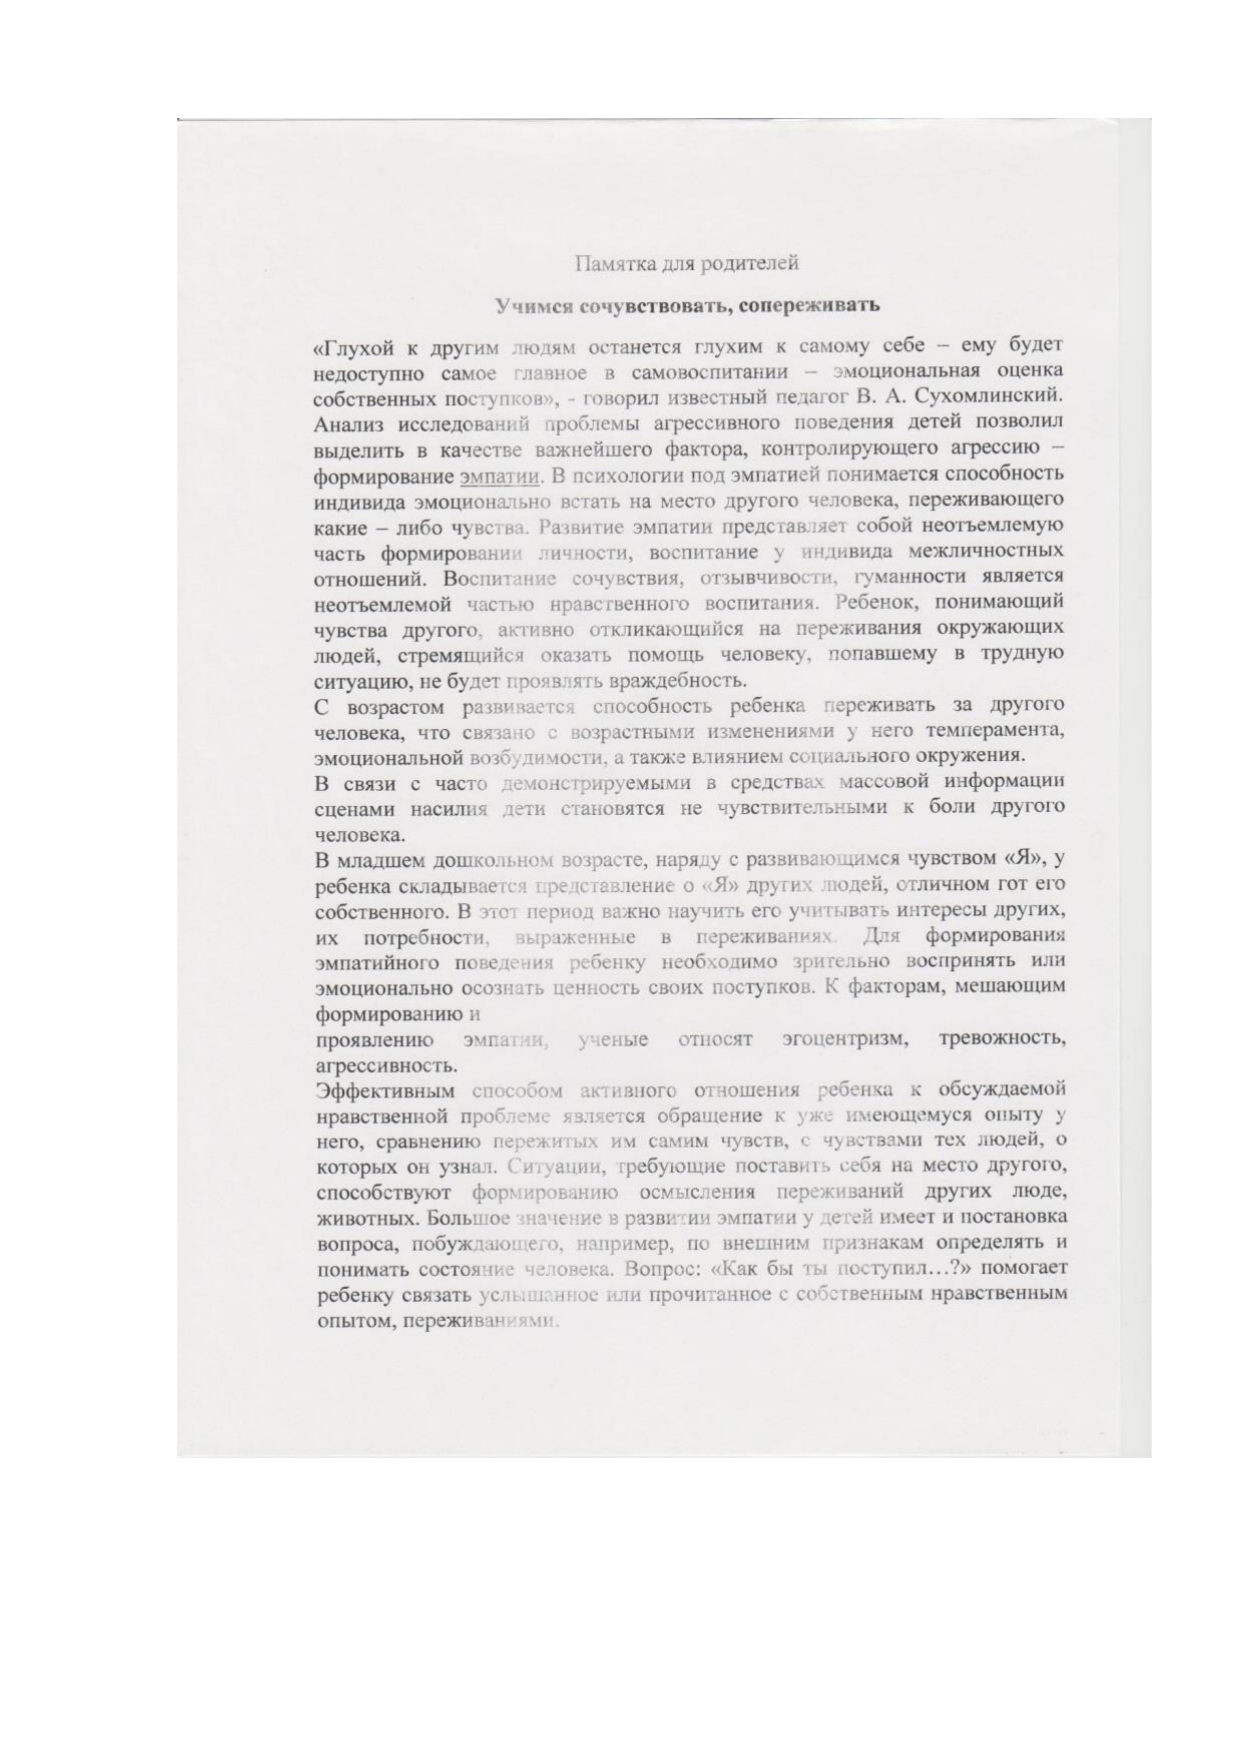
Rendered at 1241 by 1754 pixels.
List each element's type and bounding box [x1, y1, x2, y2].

picture [177, 118, 1152, 1458]
